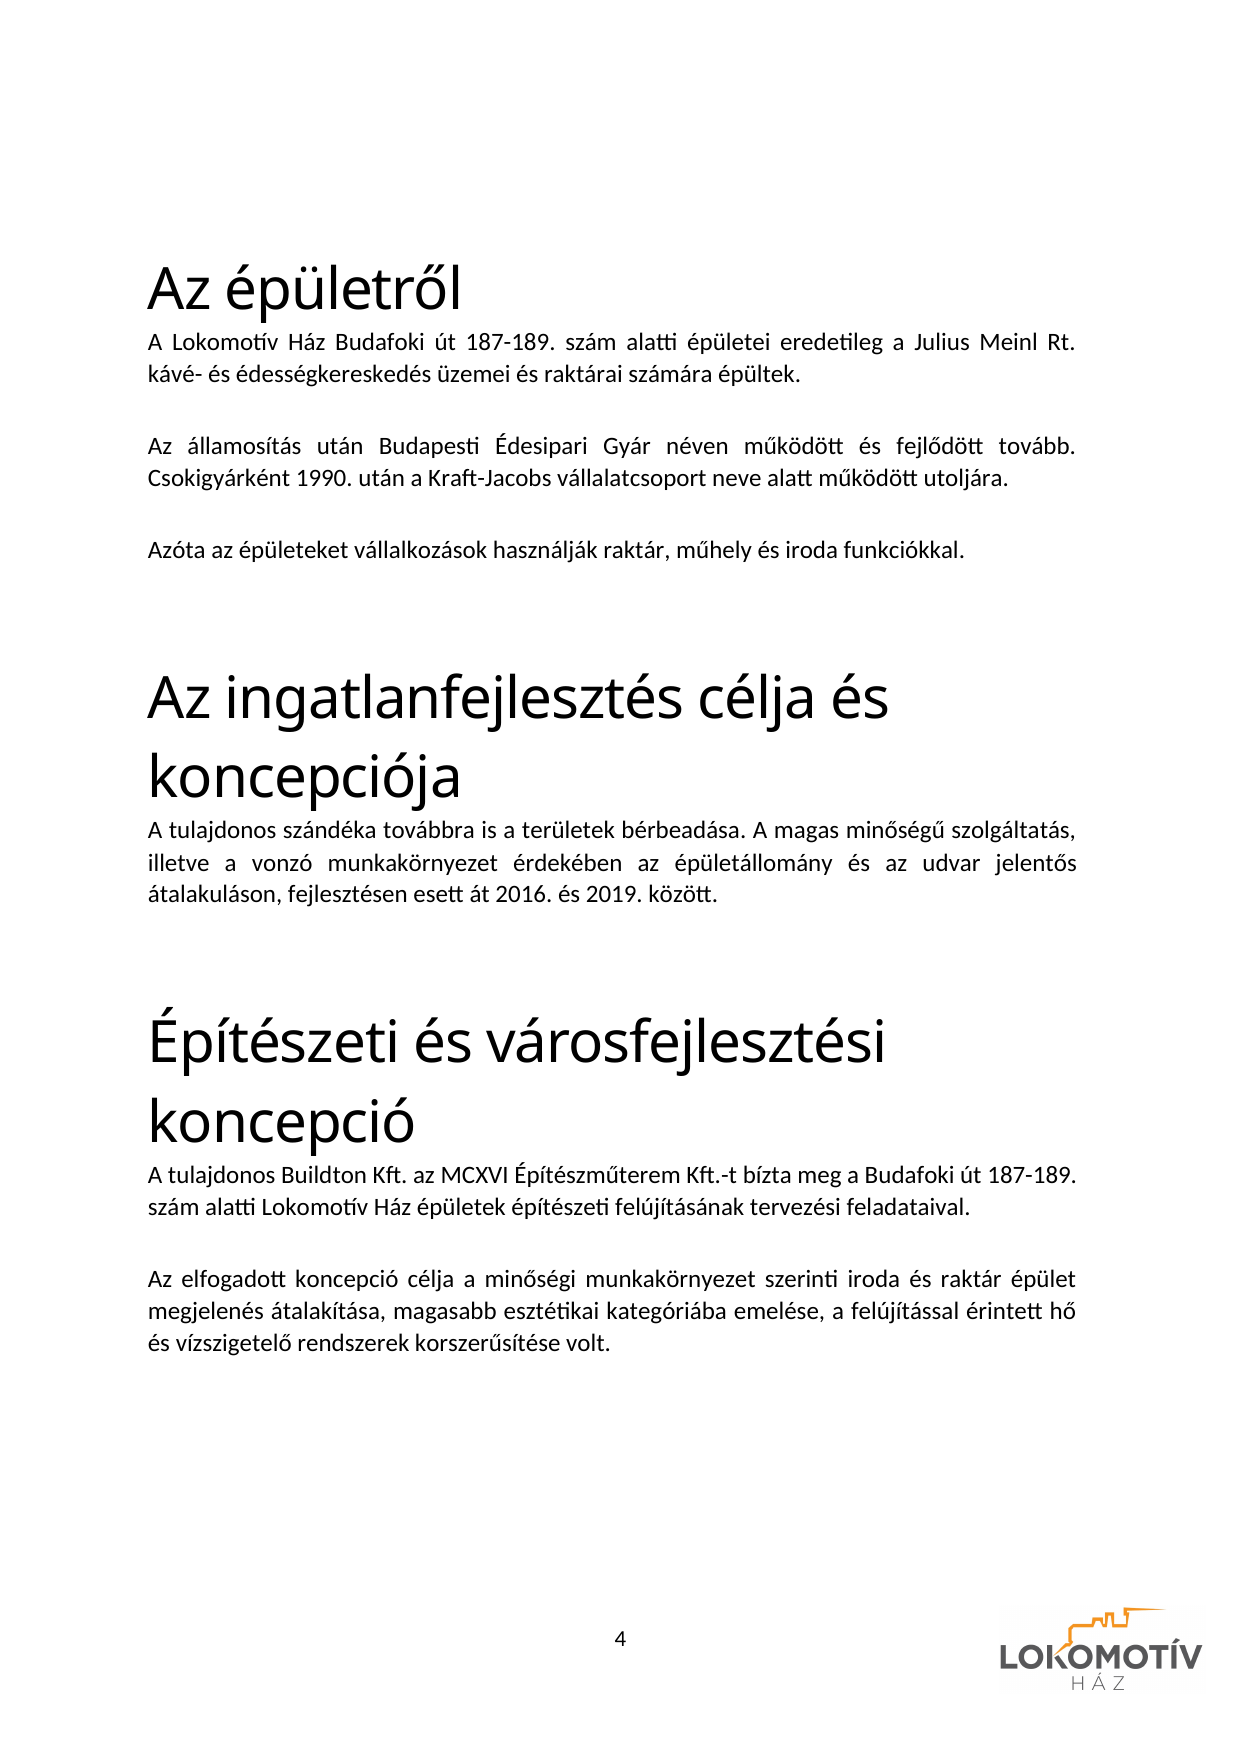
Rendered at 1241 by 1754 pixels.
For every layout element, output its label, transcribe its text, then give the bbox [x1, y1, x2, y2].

picture [998, 1605, 1206, 1694]
title Az épületről [148, 247, 1093, 326]
title Az ingatlanfejlesztés célja és koncepciója [148, 656, 1093, 815]
text A tulajdonos Buildton Kft. az MCXVI Építészműterem Kft.-t bízta meg a Budafoki út 187-189. szám alatti Lokomotív Ház épületek építészeti felújításának tervezési feladataival. [148, 1159, 1078, 1222]
title Építészeti és városfejlesztési koncepció [148, 1000, 1093, 1159]
text A tulajdonos szándéka továbbra is a területek bérbeadása. A magas minőségű szolgáltatás, illetve a vonzó munkakörnyezet érdekében az épületállomány és az udvar jelentős átalakuláson, fejlesztésen esett át 2016. és 2019. között. [148, 815, 1078, 909]
text Az államosítás után Budapesti Édesipari Gyár néven működött és fejlődött tovább. Csokigyárként 1990. után a Kraft-Jacobs vállalatcsoport neve alatt működött utoljára. [148, 430, 1078, 493]
text Azóta az épületeket vállalkozások használják raktár, műhely és iroda funkciókkal. [148, 534, 1078, 565]
text Az elfogadott koncepció célja a minőségi munkakörnyezet szerinti iroda és raktár épület megjelenés átalakítása, magasabb esztétikai kategóriába emelése, a felújítással érintett hő és vízszigetelő rendszerek korszerűsítése volt. [148, 1263, 1078, 1358]
text A Lokomotív Ház Budafoki út 187-189. szám alatti épületei eredetileg a Julius Meinl Rt. kávé- és édességkereskedés üzemei és raktárai számára épültek. [148, 326, 1078, 389]
